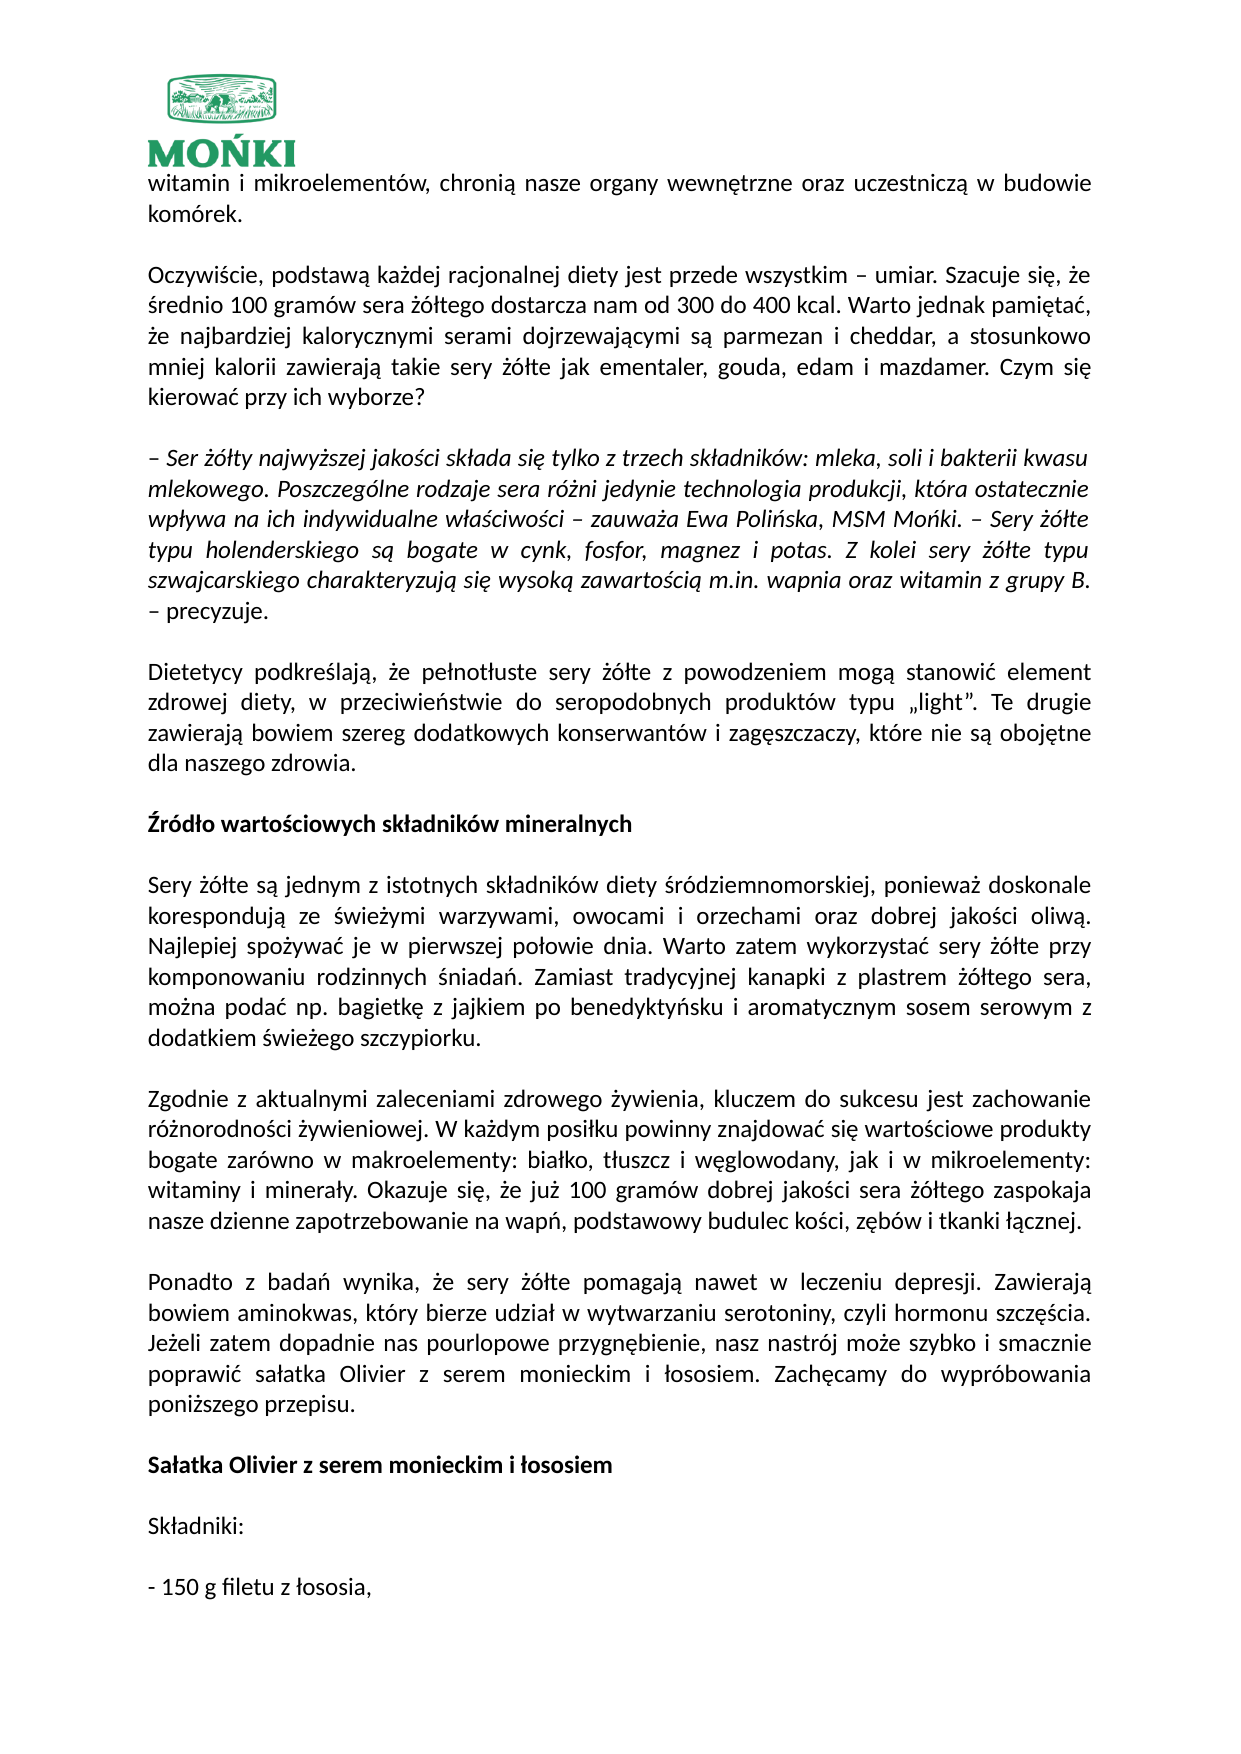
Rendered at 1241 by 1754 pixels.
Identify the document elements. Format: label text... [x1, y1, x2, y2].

text Oczywiście, podstawą każdej racjonalnej diety jest przede wszystkim – umiar. Szacuje się, że średnio 100 gramów sera żółtego dostarcza nam od 300 do 400 kcal. Warto jednak pamiętać, że najbardziej kalorycznymi serami dojrzewającymi są parmezan i cheddar, a stosunkowo mniej kalorii zawierają takie sery żółte jak ementaler, gouda, edam i mazdamer. Czym się kierować przy ich wyborze? [148, 259, 1093, 412]
text Sałatka Olivier z serem monieckim i łososiem [148, 1449, 1093, 1480]
text - 150 g filetu z łososia, [148, 1571, 1093, 1602]
text Źródło wartościowych składników mineralnych [148, 808, 1093, 839]
text Zgodnie z aktualnymi zaleceniami zdrowego żywienia, kluczem do sukcesu jest zachowanie różnorodności żywieniowej. W każdym posiłku powinny znajdować się wartościowe produkty bogate zarówno w makroelementy: białko, tłuszcz i węglowodany, jak i w mikroelementy: witaminy i minerały. Okazuje się, że już 100 gramów dobrej jakości sera żółtego zaspokaja nasze dzienne zapotrzebowanie na wapń, podstawowy budulec kości, zębów i tkanki łącznej. [148, 1083, 1093, 1236]
picture [147, 73, 296, 168]
text Dietetycy podkreślają, że pełnotłuste sery żółte z powodzeniem mogą stanowić element zdrowej diety, w przeciwieństwie do seropodobnych produktów typu „light”. Te drugie zawierają bowiem szereg dodatkowych konserwantów i zagęszczaczy, które nie są obojętne dla naszego zdrowia. [148, 656, 1093, 778]
text Składniki: [148, 1510, 1093, 1541]
text Ponadto z badań wynika, że sery żółte pomagają nawet w leczeniu depresji. Zawierają bowiem aminokwas, który bierze udział w wytwarzaniu serotoniny, czyli hormonu szczęścia. Jeżeli zatem dopadnie nas pourlopowe przygnębienie, nasz nastrój może szybko i smacznie poprawić sałatka Olivier z serem monieckim i łososiem. Zachęcamy do wypróbowania poniższego przepisu. [148, 1266, 1093, 1419]
text – Ser żółty najwyższej jakości składa się tylko z trzech składników: mleka, soli i bakterii kwasu mlekowego. Poszczególne rodzaje sera różni jedynie technologia produkcji, która ostatecznie wpływa na ich indywidualne właściwości – zauważa Ewa Polińska, MSM Mońki. – Sery żółte typu holenderskiego są bogate w cynk, fosfor, magnez i potas. Z kolei sery żółte typu szwajcarskiego charakteryzują się wysoką zawartością m.in. wapnia oraz witamin z grupy B. – precyzuje. [148, 442, 1093, 625]
text Sery żółte są jednym z istotnych składników diety śródziemnomorskiej, ponieważ doskonale korespondują ze świeżymi warzywami, owocami i orzechami oraz dobrej jakości oliwą. Najlepiej spożywać je w pierwszej połowie dnia. Warto zatem wykorzystać sery żółte przy komponowaniu rodzinnych śniadań. Zamiast tradycyjnej kanapki z plastrem żółtego sera, można podać np. bagietkę z jajkiem po benedyktyńsku i aromatycznym sosem serowym z dodatkiem świeżego szczypiorku. [148, 869, 1093, 1053]
